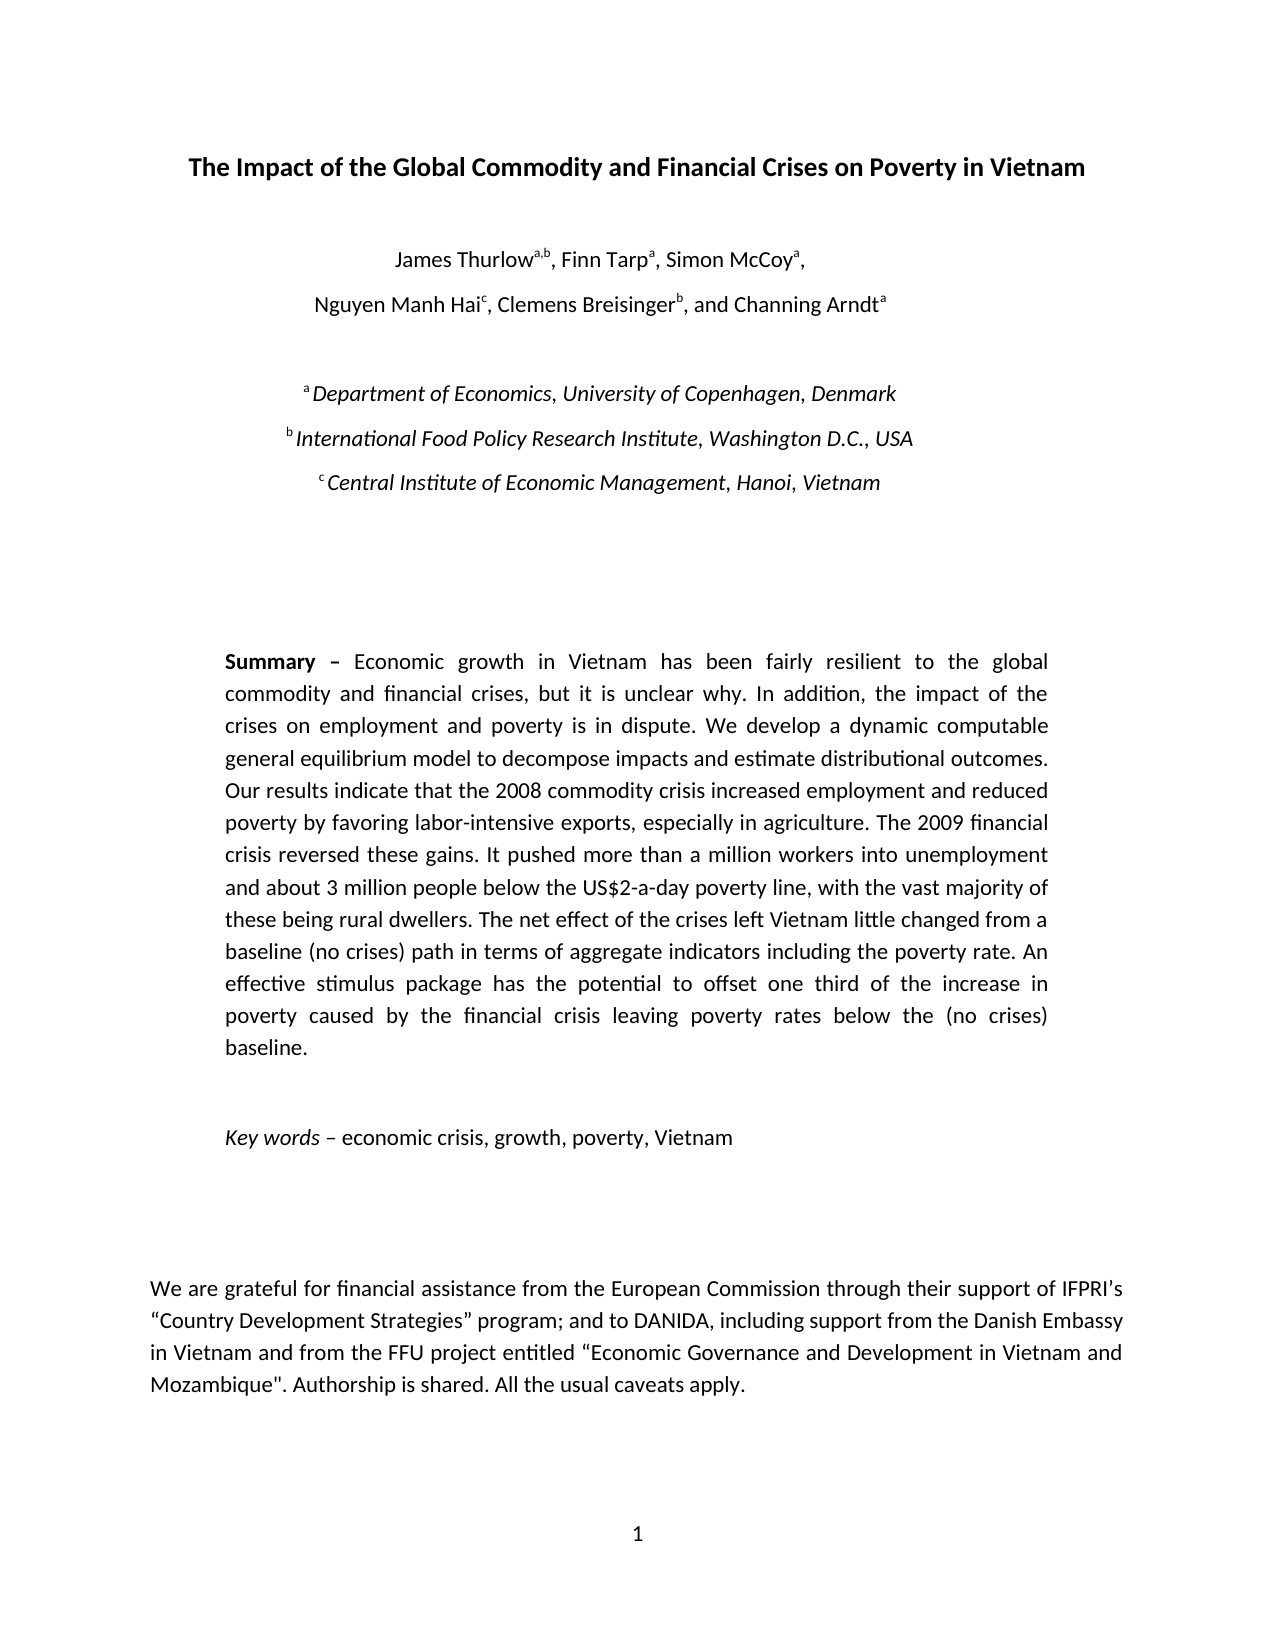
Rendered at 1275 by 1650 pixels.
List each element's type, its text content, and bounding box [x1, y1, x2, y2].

text We are grateful for financial assistance from the European Commission through their support of IFPRI’s “Country Development Strategies” program; and to DANIDA, including support from the Danish Embassy in Vietnam and from the FFU project entitled “Economic Governance and Development in Vietnam and Mozambique". Authorship is shared. All the usual caveats apply. [150, 1274, 1125, 1398]
text James Thurlowa,b, Finn Tarpa, Simon McCoya, [150, 245, 1050, 273]
text c Central Institute of Economic Management, Hanoi, Vietnam [150, 468, 1050, 497]
text Nguyen Manh Haic, Clemens Breisingerb, and Channing Arndta [150, 290, 1050, 318]
text b International Food Policy Research Institute, Washington D.C., USA [150, 424, 1050, 452]
text a Department of Economics, University of Copenhagen, Denmark [150, 379, 1050, 407]
text Key words – economic crisis, growth, poverty, Vietnam [150, 1123, 1125, 1151]
text Summary – Economic growth in Vietnam has been fairly resilient to the global commodity and financial crises, but it is unclear why. In addition, the impact of the crises on employment and poverty is in dispute. We develop a dynamic computable general equilibrium model to decompose impacts and estimate distributional outcomes. Our results indicate that the 2008 commodity crisis increased employment and reduced poverty by favoring labor-intensive exports, especially in agriculture. The 2009 financial crisis reversed these gains. It pushed more than a million workers into unemployment and about 3 million people below the US$2-a-day poverty line, with the vast majority of these being rural dwellers. The net effect of the crises left Vietnam little changed from a baseline (no crises) path in terms of aggregate indicators including the poverty rate. An effective stimulus package has the potential to offset one third of the increase in poverty caused by the financial crisis leaving poverty rates below the (no crises) baseline. [225, 647, 1050, 1062]
text The Impact of the Global Commodity and Financial Crises on Poverty in Vietnam [150, 150, 1125, 183]
